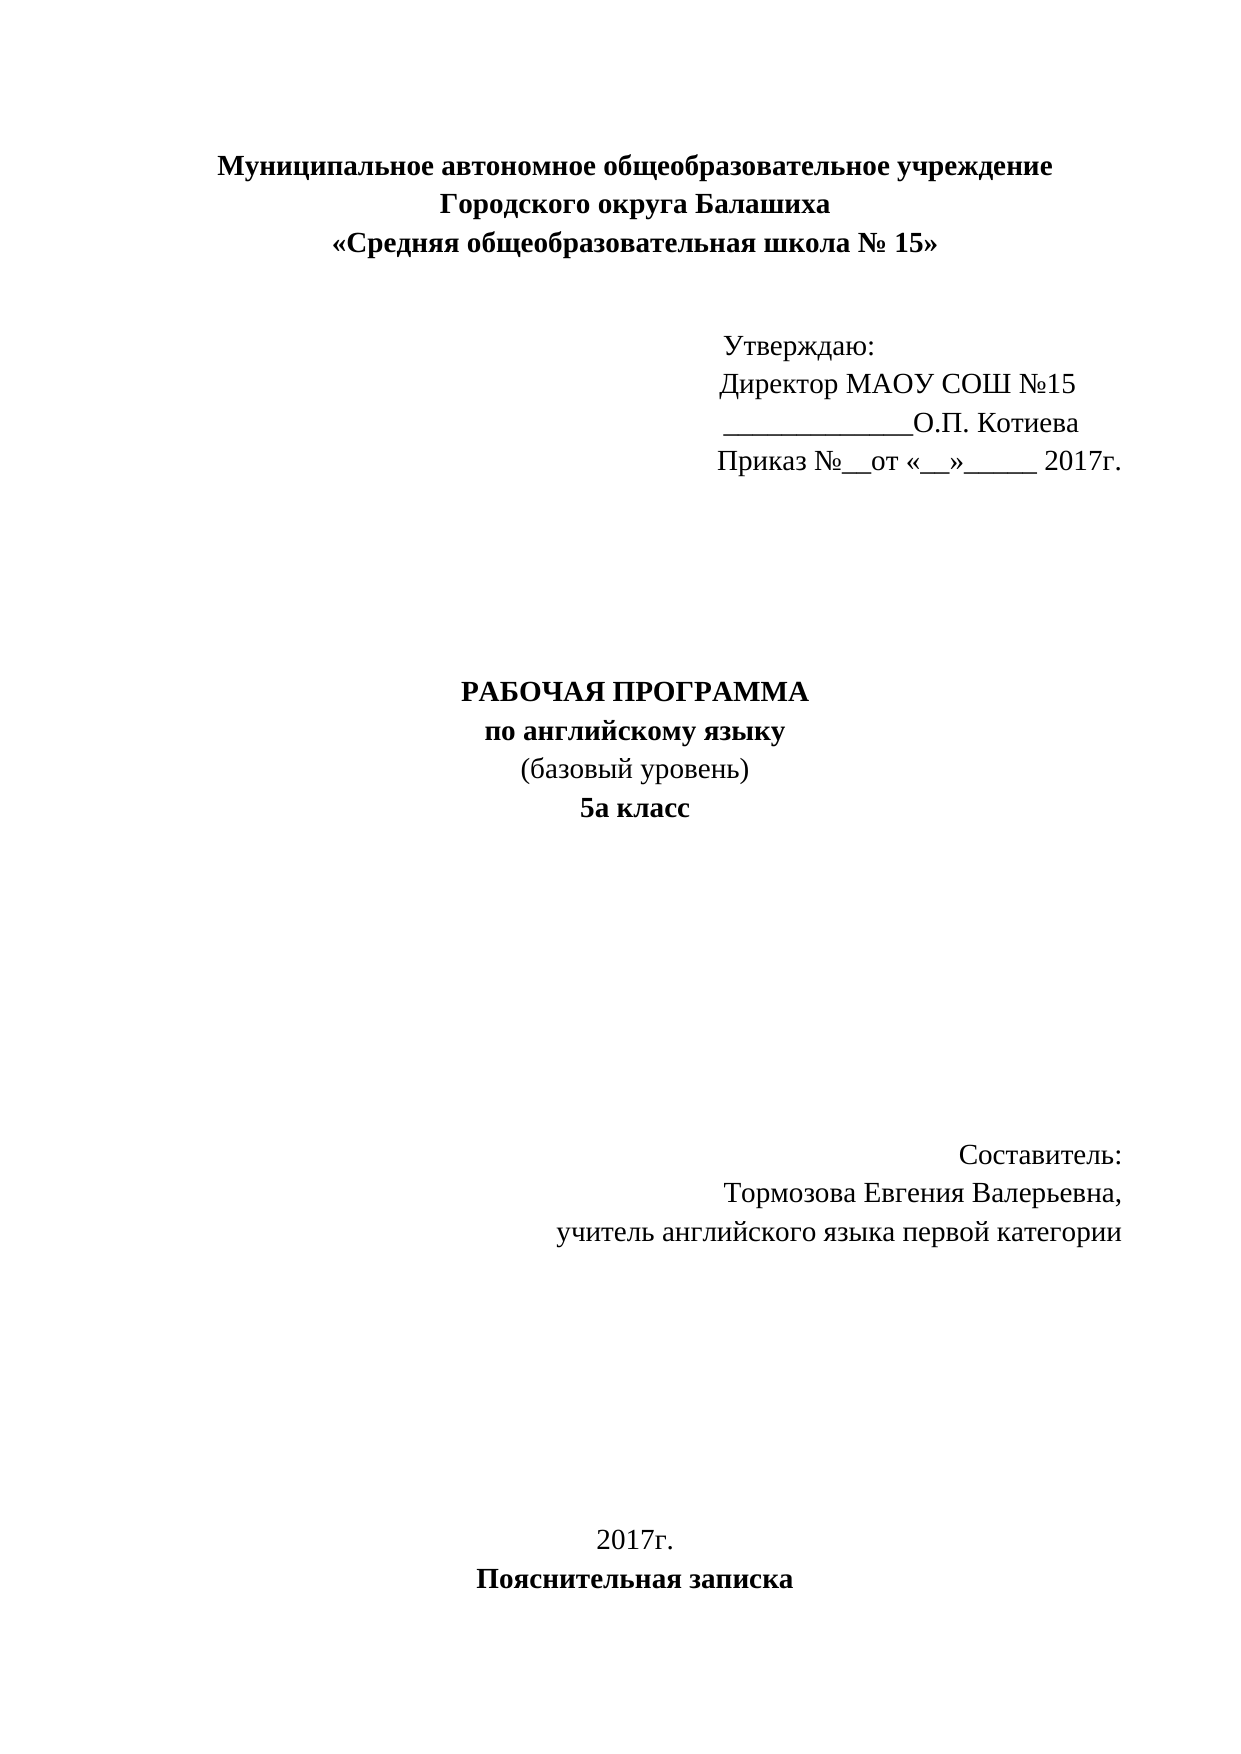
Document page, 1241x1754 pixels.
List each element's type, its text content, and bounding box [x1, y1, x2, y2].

text Утверждаю: [148, 328, 1122, 361]
text Муниципальное автономное общеобразовательное учреждение [148, 148, 1122, 181]
text Пояснительная записка [148, 1561, 1122, 1594]
text 5а класс [148, 790, 1122, 824]
text Директор МАОУ СОШ №15 [148, 366, 1122, 400]
text Составитель: [148, 1137, 1122, 1171]
text РАБОЧАЯ ПРОГРАММА [148, 674, 1122, 708]
text _____________О.П. Котиева [148, 405, 1122, 438]
text 2017г. [148, 1522, 1122, 1556]
text «Средняя общеобразовательная школа № 15» [148, 225, 1122, 258]
text по английскому языку [148, 713, 1122, 747]
text Тормозова Евгения Валерьевна, [148, 1176, 1122, 1209]
text (базовый уровень) [148, 752, 1122, 785]
text Приказ №__от «__»_____ 2017г. [148, 443, 1122, 477]
text Городского округа Балашиха [148, 186, 1122, 220]
text учитель английского языка первой категории [148, 1214, 1122, 1248]
